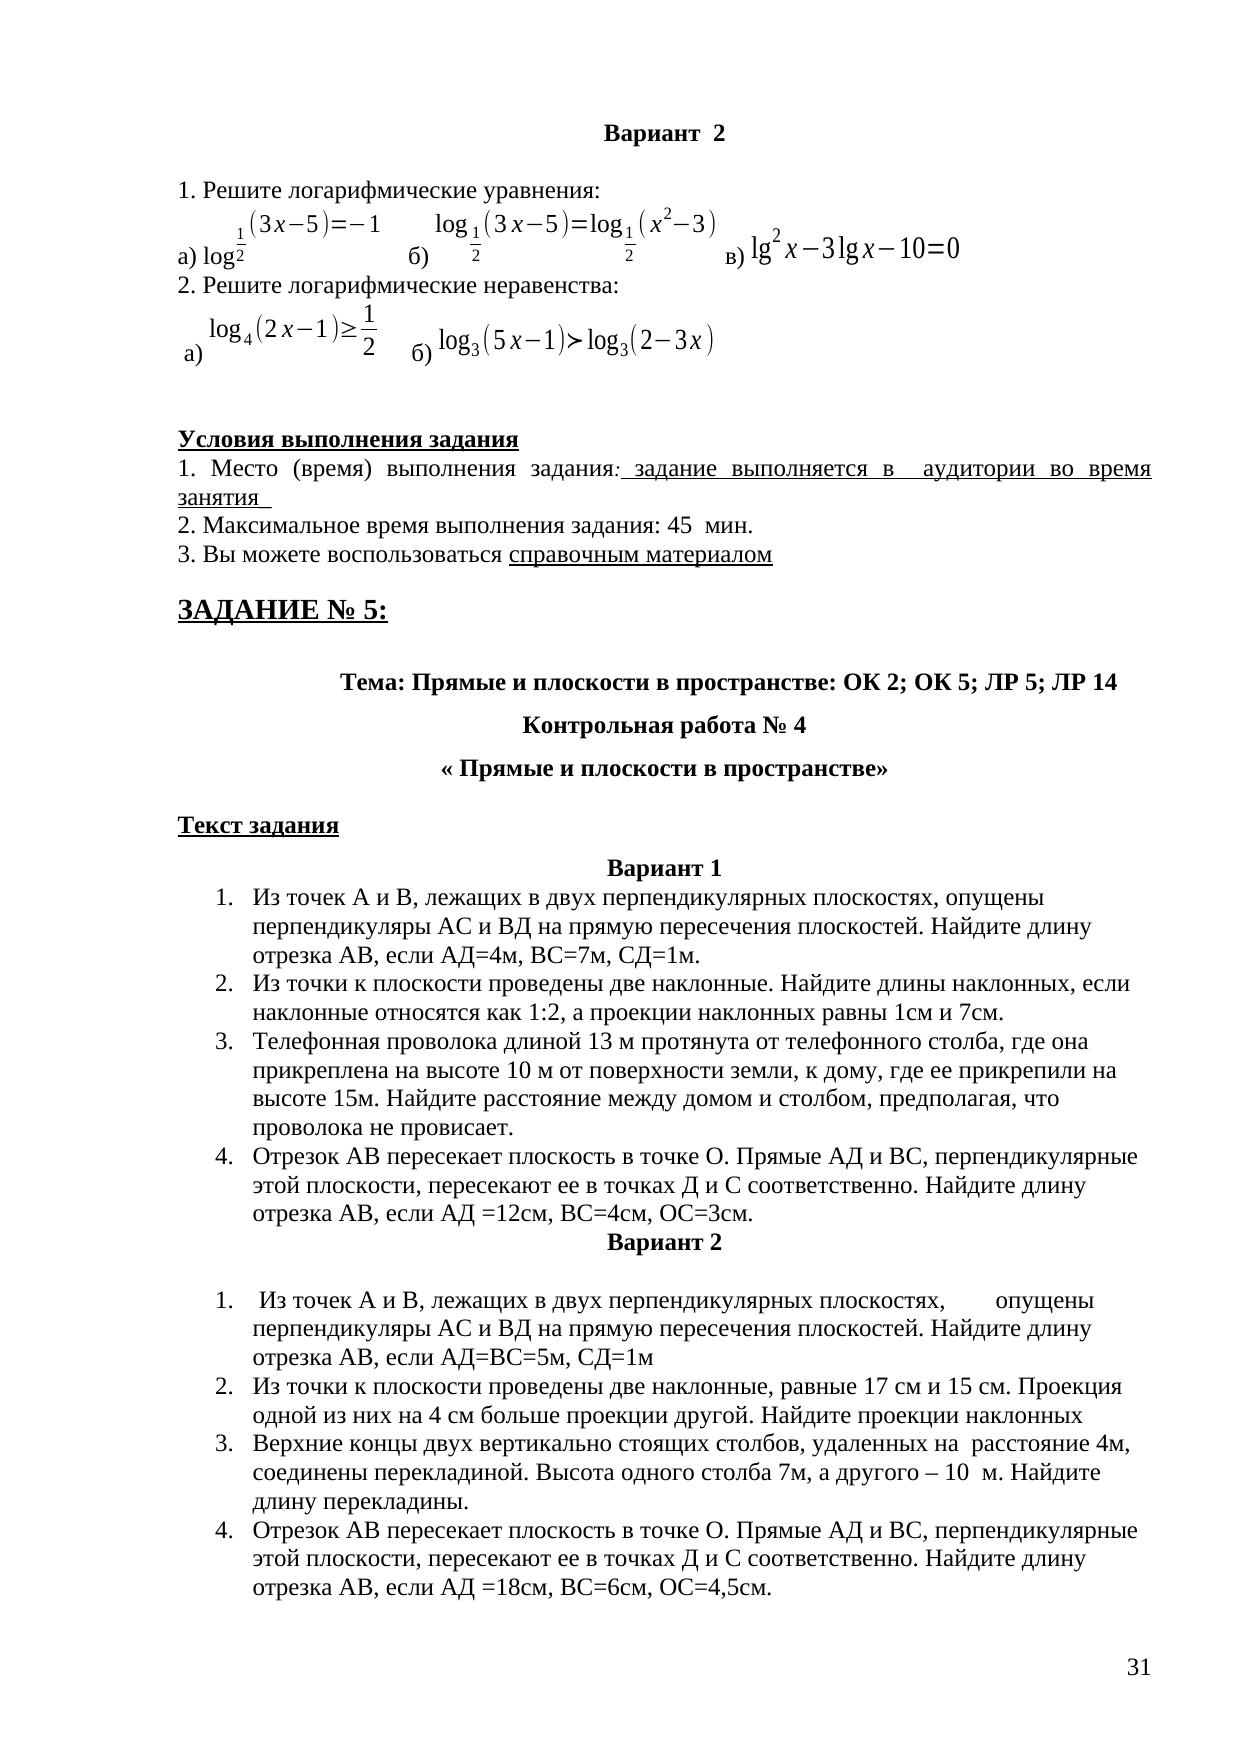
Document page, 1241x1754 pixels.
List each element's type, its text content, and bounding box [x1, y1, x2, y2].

text 1. Решите логарифмические уравнения: [177, 176, 1152, 204]
list Отрезок АВ пересекает плоскость в точке О. Прямые АД и ВС, перпендикулярные этой плоскости, пересекают ее в точках Д и С соответственно. Найдите длину отрезка АВ, если АД =12см, ВС=4см, ОС=3см. [215, 1141, 1152, 1227]
text 3. Вы можете воспользоваться справочным материалом [177, 539, 1152, 568]
text Вариант 1 [177, 853, 1152, 882]
text Текст задания [177, 810, 1152, 839]
text ЗАДАНИЕ № 5: [177, 592, 1152, 626]
list Из точки к плоскости проведены две наклонные, равные и . Проекция одной из них на больше проекции другой. Найдите проекции наклонных [215, 1371, 1152, 1428]
text 2. Максимальное время выполнения задания: 45 мин. [177, 511, 1152, 539]
text Тема: Прямые и плоскости в пространстве: ОК 2; ОК 5; ЛР 5; ЛР 14 [177, 667, 1152, 695]
text Контрольная работа № 4 [177, 710, 1152, 738]
list Из точек А и В, лежащих в двух перпендикулярных плоскостях, опущены перпендикуляры АС и ВД на прямую пересечения плоскостей. Найдите длину отрезка АВ, если АД=ВС=5м, СД=1м [215, 1285, 1152, 1371]
text Вариант 2 [177, 118, 1152, 147]
text Условия выполнения задания [177, 424, 1152, 453]
text 1. Место (время) выполнения задания: задание выполняется в аудитории во время занятия_ [177, 453, 1152, 511]
list Из точек А и В, лежащих в двух перпендикулярных плоскостях, опущены перпендикуляры АС и ВД на прямую пересечения плоскостей. Найдите длину отрезка АВ, если АД=4м, ВС=7м, СД=1м. [215, 882, 1152, 968]
list Телефонная проволока длиной 13 м протянута от телефонного столба, где она прикреплена на высоте 10 м от поверхности земли, к дому, где ее прикрепили на высоте 15м. Найдите расстояние между домом и столбом, предполагая, что проволока не провисает. [215, 1026, 1152, 1141]
list Отрезок АВ пересекает плоскость в точке О. Прямые АД и ВС, перпендикулярные этой плоскости, пересекают ее в точках Д и С соответственно. Найдите длину отрезка АВ, если АД =18см, ВС=6см, ОС=4,5см. [215, 1515, 1152, 1601]
list Из точки к плоскости проведены две наклонные. Найдите длины наклонных, если наклонные относятся как 1:2, а проекции наклонных равны 1см и 7см. [215, 968, 1152, 1026]
text 2. Решите логарифмические неравенства: [177, 270, 1152, 299]
text Вариант 2 [177, 1227, 1152, 1256]
text а) б) [177, 299, 1152, 367]
list Верхние концы двух вертикально стоящих столбов, удаленных на расстояние 4м, соединены перекладиной. Высота одного столба 7м, а другого – 10 м. Найдите длину перекладины. [215, 1428, 1152, 1515]
text а) log б) в) [177, 204, 1152, 270]
text « Прямые и плоскости в пространстве» [177, 753, 1152, 782]
